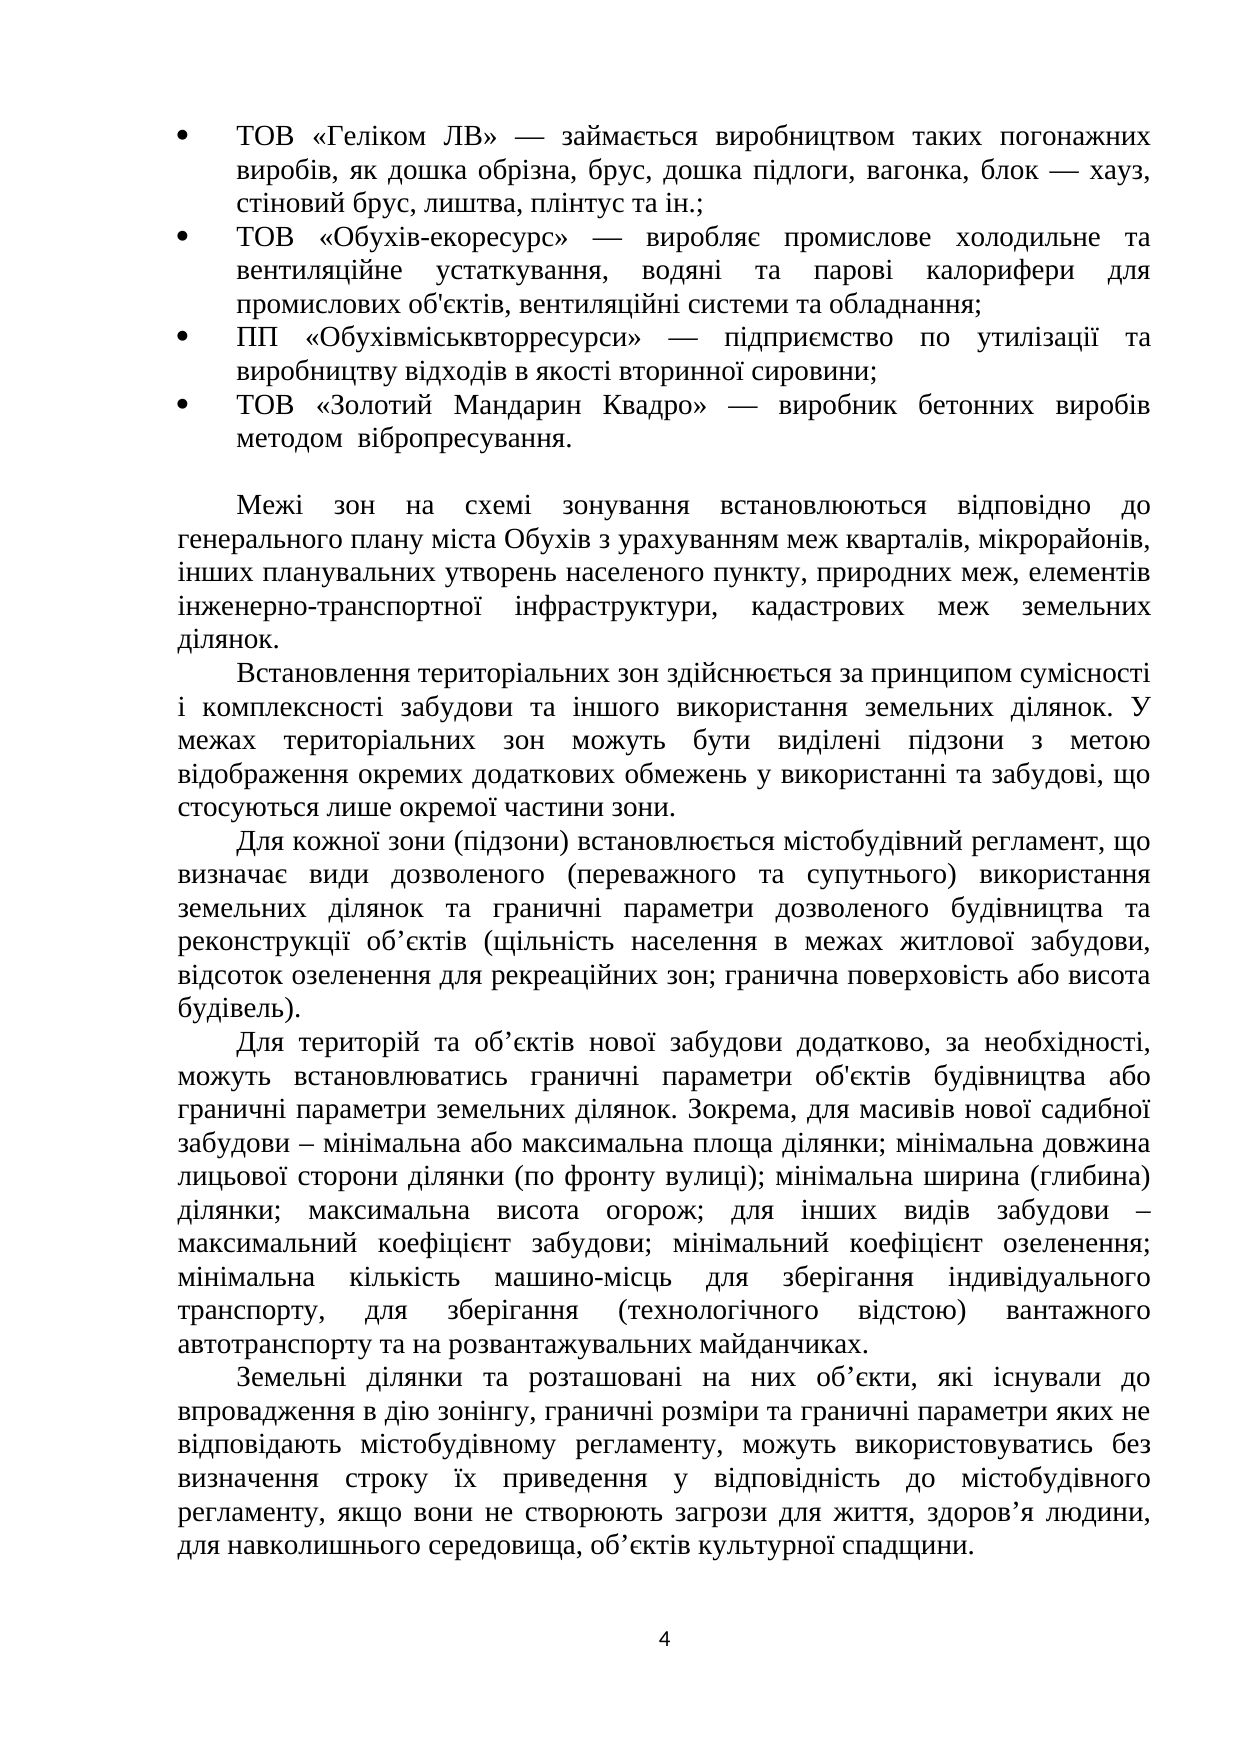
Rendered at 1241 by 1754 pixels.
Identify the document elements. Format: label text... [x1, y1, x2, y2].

list ТОВ «Геліком ЛВ» — займається виробництвом таких погонажних виробів, як дошка обрізна, брус, дошка підлоги, вагонка, блок — хауз, стіновий брус, лиштва, плінтус та ін.; [177, 118, 1152, 219]
list ТОВ «Обухів-екоресурс» — виробляє промислове холодильне та вентиляційне устаткування, водяні та парові калорифери для промислових об'єктів, вентиляційні системи та обладнання; [177, 219, 1152, 319]
text Встановлення територіальних зон здійснюється за принципом сумісності і комплексності забудови та іншого використання земельних ділянок. У межах територіальних зон можуть бути виділені підзони з метою відображення окремих додаткових обмежень у використанні та забудові, що стосуються лише окремої частини зони. [177, 655, 1152, 823]
list ТОВ «Золотий Мандарин Квадро» — виробник бетонних виробів методом вібропресування. [177, 387, 1152, 454]
text Межі зон на схемі зонування встановлюються відповідно до генерального плану міста Обухів з урахуванням меж кварталів, мікрорайонів, інших планувальних утворень населеного пункту, природних меж, елементів інженерно-транспортної інфраструктури, кадастрових меж земельних ділянок. [177, 487, 1152, 655]
text Для територій та об’єктів нової забудови додатково, за необхідності, можуть встановлюватись граничні параметри об'єктів будівництва або граничні параметри земельних ділянок. Зокрема, для масивів нової садибної забудови – мінімальна або максимальна площа ділянки; мінімальна довжина лицьової сторони ділянки (по фронту вулиці); мінімальна ширина (глибина) ділянки; максимальна висота огорож; для інших видів забудови – максимальний коефіцієнт забудови; мінімальний коефіцієнт озеленення; мінімальна кількість машино-місць для зберігання індивідуального транспорту, для зберігання (технологічного відстою) вантажного автотранспорту та на розвантажувальних майданчиках. [177, 1024, 1152, 1359]
text Земельні ділянки та розташовані на них об’єкти, які існували до впровадження в дію зонінгу, граничні розміри та граничні параметри яких не відповідають містобудівному регламенту, можуть використовуватись без визначення строку їх приведення у відповідність до містобудівного регламенту, якщо вони не створюють загрози для життя, здоров’я людини, для навколишнього середовища, об’єктів культурної спадщини. [177, 1359, 1152, 1561]
text Для кожної зони (підзони) встановлюється містобудівний регламент, що визначає види дозволеного (переважного та супутнього) використання земельних ділянок та граничні параметри дозволеного будівництва та реконструкції об’єктів (щільність населення в межах житлової забудови, відсоток озеленення для рекреаційних зон; гранична поверховість або висота будівель). [177, 823, 1152, 1024]
list ПП «Обухівміськвторресурси» — підприємство по утилізації та виробництву відходів в якості вторинної сировини; [177, 319, 1152, 387]
